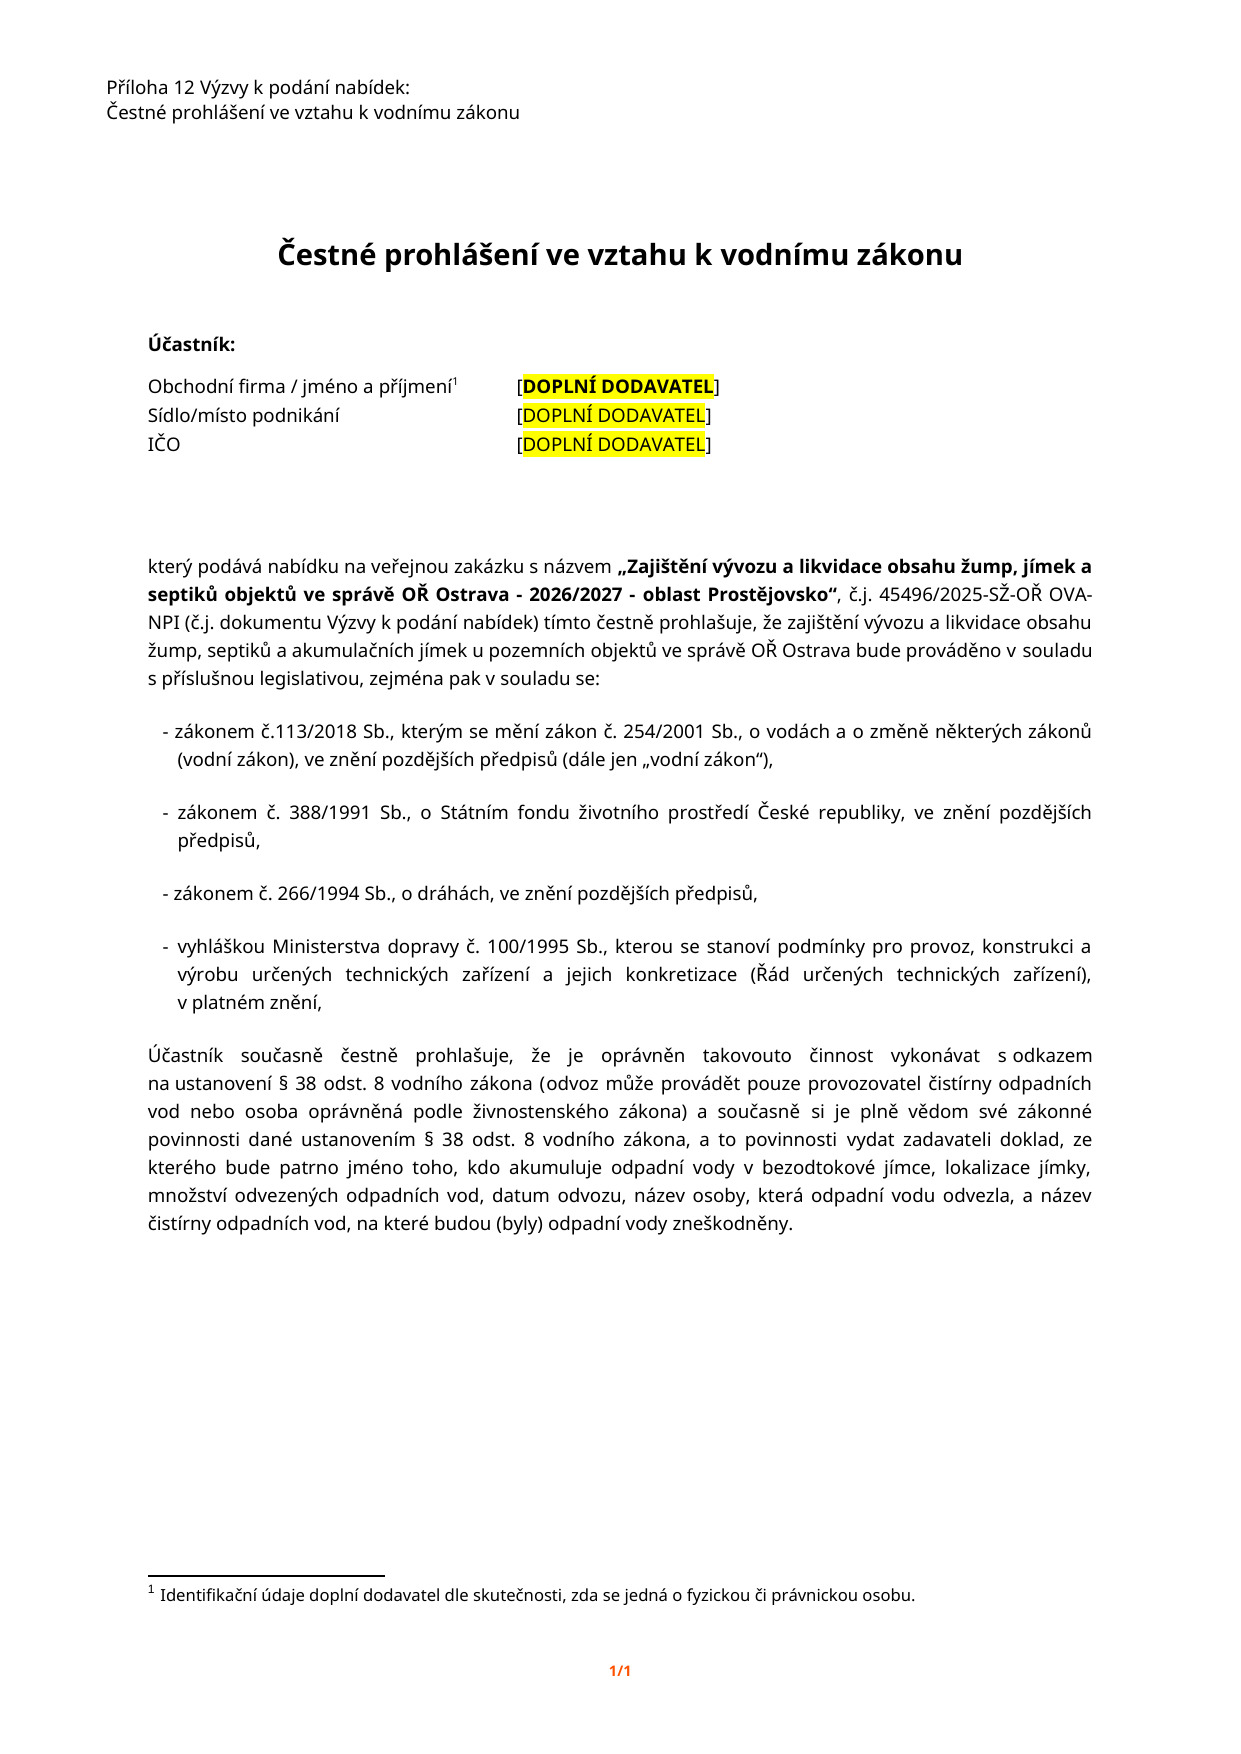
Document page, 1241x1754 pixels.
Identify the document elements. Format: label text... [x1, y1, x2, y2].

title Čestné prohlášení ve vztahu k vodnímu zákonu [148, 234, 1093, 274]
text Účastník současně čestně prohlašuje, že je oprávněn takovouto činnost vykonávat s odkazem na ustanovení § 38 odst. 8 vodního zákona (odvoz může provádět pouze provozovatel čistírny odpadních vod nebo osoba oprávněná podle živnostenského zákona) a současně si je plně vědom své zákonné povinnosti dané ustanovením § 38 odst. 8 vodního zákona, a to povinnosti vydat zadavateli doklad, ze kterého bude patrno jméno toho, kdo akumuluje odpadní vody v bezodtokové jímce, lokalizace jímky, množství odvezených odpadních vod, datum odvozu, název osoby, která odpadní vodu odvezla, a název čistírny odpadních vod, na které budou (byly) odpadní vody zneškodněny. [148, 1042, 1093, 1236]
text - zákonem č. 388/1991 Sb., o Státním fondu životního prostředí České republiky, ve znění pozdějších předpisů, [162, 799, 1093, 853]
text který podává nabídku na veřejnou zakázku s názvem „Zajištění vývozu a likvidace obsahu žump, jímek a septiků objektů ve správě OŘ Ostrava - 2026/2027 - oblast Prostějovsko“, č.j. 45496/2025-SŽ-OŘ OVA-NPI (č.j. dokumentu Výzvy k podání nabídek) tímto čestně prohlašuje, že zajištění vývozu a likvidace obsahu žump, septiků a akumulačních jímek u pozemních objektů ve správě OŘ Ostrava bude prováděno v souladu s příslušnou legislativou, zejména pak v souladu se: [148, 553, 1093, 691]
text IČO [148, 428, 1093, 457]
text Účastník: [148, 327, 1093, 358]
text - vyhláškou Ministerstva dopravy č. 100/1995 Sb., kterou se stanoví podmínky pro provoz, konstrukci a výrobu určených technických zařízení a jejich konkretizace (Řád určených technických zařízení), v platném znění, [162, 933, 1093, 1015]
text Sídlo/místo podnikání [148, 399, 1093, 428]
text - zákonem č.113/2018 Sb., kterým se mění zákon č. 254/2001 Sb., o vodách a o změně některých zákonů (vodní zákon), ve znění pozdějších předpisů (dále jen „vodní zákon“), [162, 718, 1093, 772]
text Obchodní firma / jméno a příjmení [148, 370, 1093, 399]
text - zákonem č. 266/1994 Sb., o dráhách, ve znění pozdějších předpisů, [162, 880, 1093, 906]
